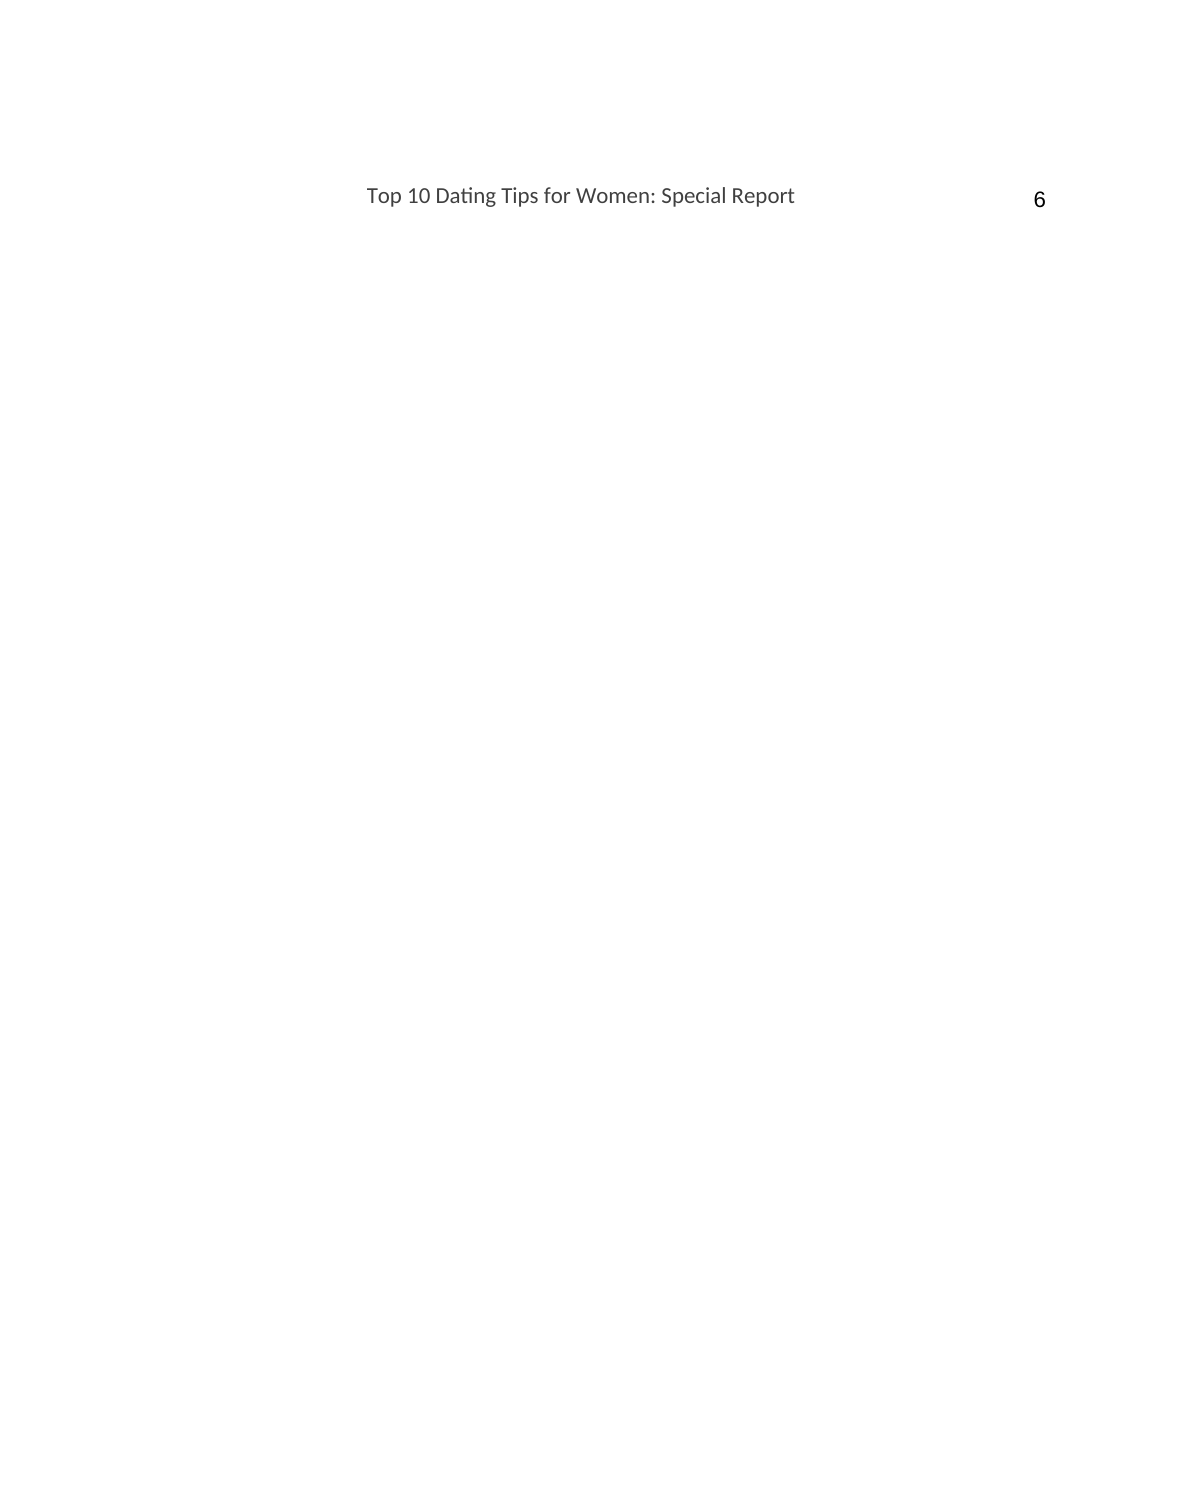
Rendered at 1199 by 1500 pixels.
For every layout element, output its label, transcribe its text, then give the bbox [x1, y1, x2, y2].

text Top 10 Dating Tips for Women: Special Report 6 [367, 167, 1049, 212]
